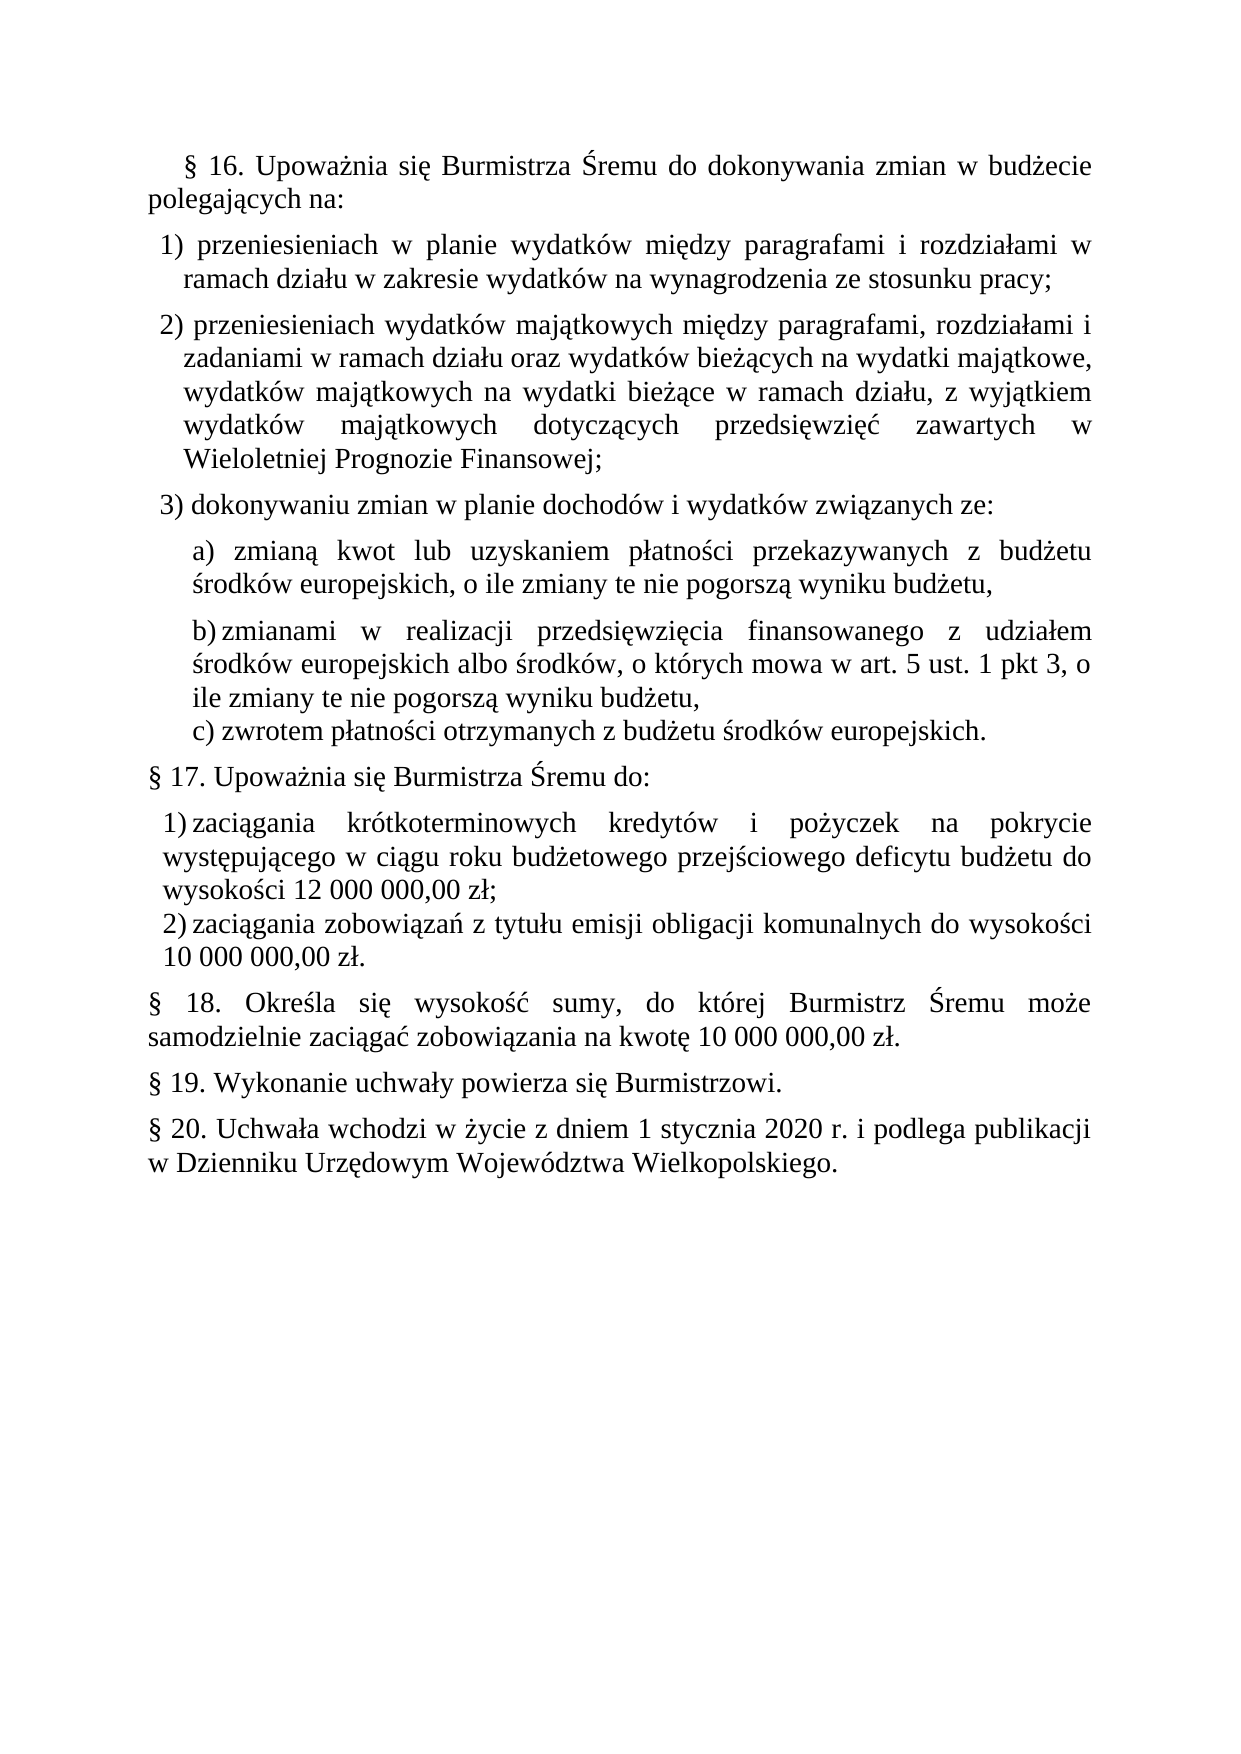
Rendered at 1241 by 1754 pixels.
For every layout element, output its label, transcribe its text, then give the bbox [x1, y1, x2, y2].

text 2) przeniesieniach wydatków majątkowych między paragrafami, rozdziałami i zadaniami w ramach działu oraz wydatków bieżących na wydatki majątkowe, wydatków majątkowych na wydatki bieżące w ramach działu, z wyjątkiem wydatków majątkowych dotyczących przedsięwzięć zawartych w Wieloletniej Prognozie Finansowej; [159, 307, 1093, 474]
text a) zmianą kwot lub uzyskaniem płatności przekazywanych z budżetu środków europejskich, o ile zmiany te nie pogorszą wyniku budżetu, [192, 533, 1093, 600]
list zwrotem płatności otrzymanych z budżetu środków europejskich. [192, 713, 1093, 747]
text § 20. Uchwała wchodzi w życie z dniem 1 stycznia 2020 r. i podlega publikacji w Dzienniku Urzędowym Województwa Wielkopolskiego. [148, 1111, 1093, 1178]
text § 18. Określa się wysokość sumy, do której Burmistrz Śremu może samodzielnie zaciągać zobowiązania na kwotę 10 000 000,00 zł. [148, 986, 1093, 1053]
text 3) dokonywaniu zmian w planie dochodów i wydatków związanych ze: [159, 487, 1093, 521]
text § 16. Upoważnia się Burmistrza Śremu do dokonywania zmian w budżecie polegających na: [148, 148, 1093, 215]
list zaciągania krótkoterminowych kredytów i pożyczek na pokrycie występującego w ciągu roku budżetowego przejściowego deficytu budżetu do wysokości 12 000 000,00 zł; [162, 805, 1093, 906]
list zaciągania zobowiązań z tytułu emisji obligacji komunalnych do wysokości 10 000 000,00 zł. [162, 906, 1093, 973]
list zmianami w realizacji przedsięwzięcia finansowanego z udziałem środków europejskich albo środków, o których mowa w art. 5 ust. 1 pkt 3, o ile zmiany te nie pogorszą wyniku budżetu, [192, 613, 1093, 713]
text § 17. Upoważnia się Burmistrza Śremu do: [148, 759, 1093, 793]
text § 19. Wykonanie uchwały powierza się Burmistrzowi. [148, 1065, 1093, 1099]
text 1) przeniesieniach w planie wydatków między paragrafami i rozdziałami w ramach działu w zakresie wydatków na wynagrodzenia ze stosunku pracy; [159, 227, 1093, 294]
